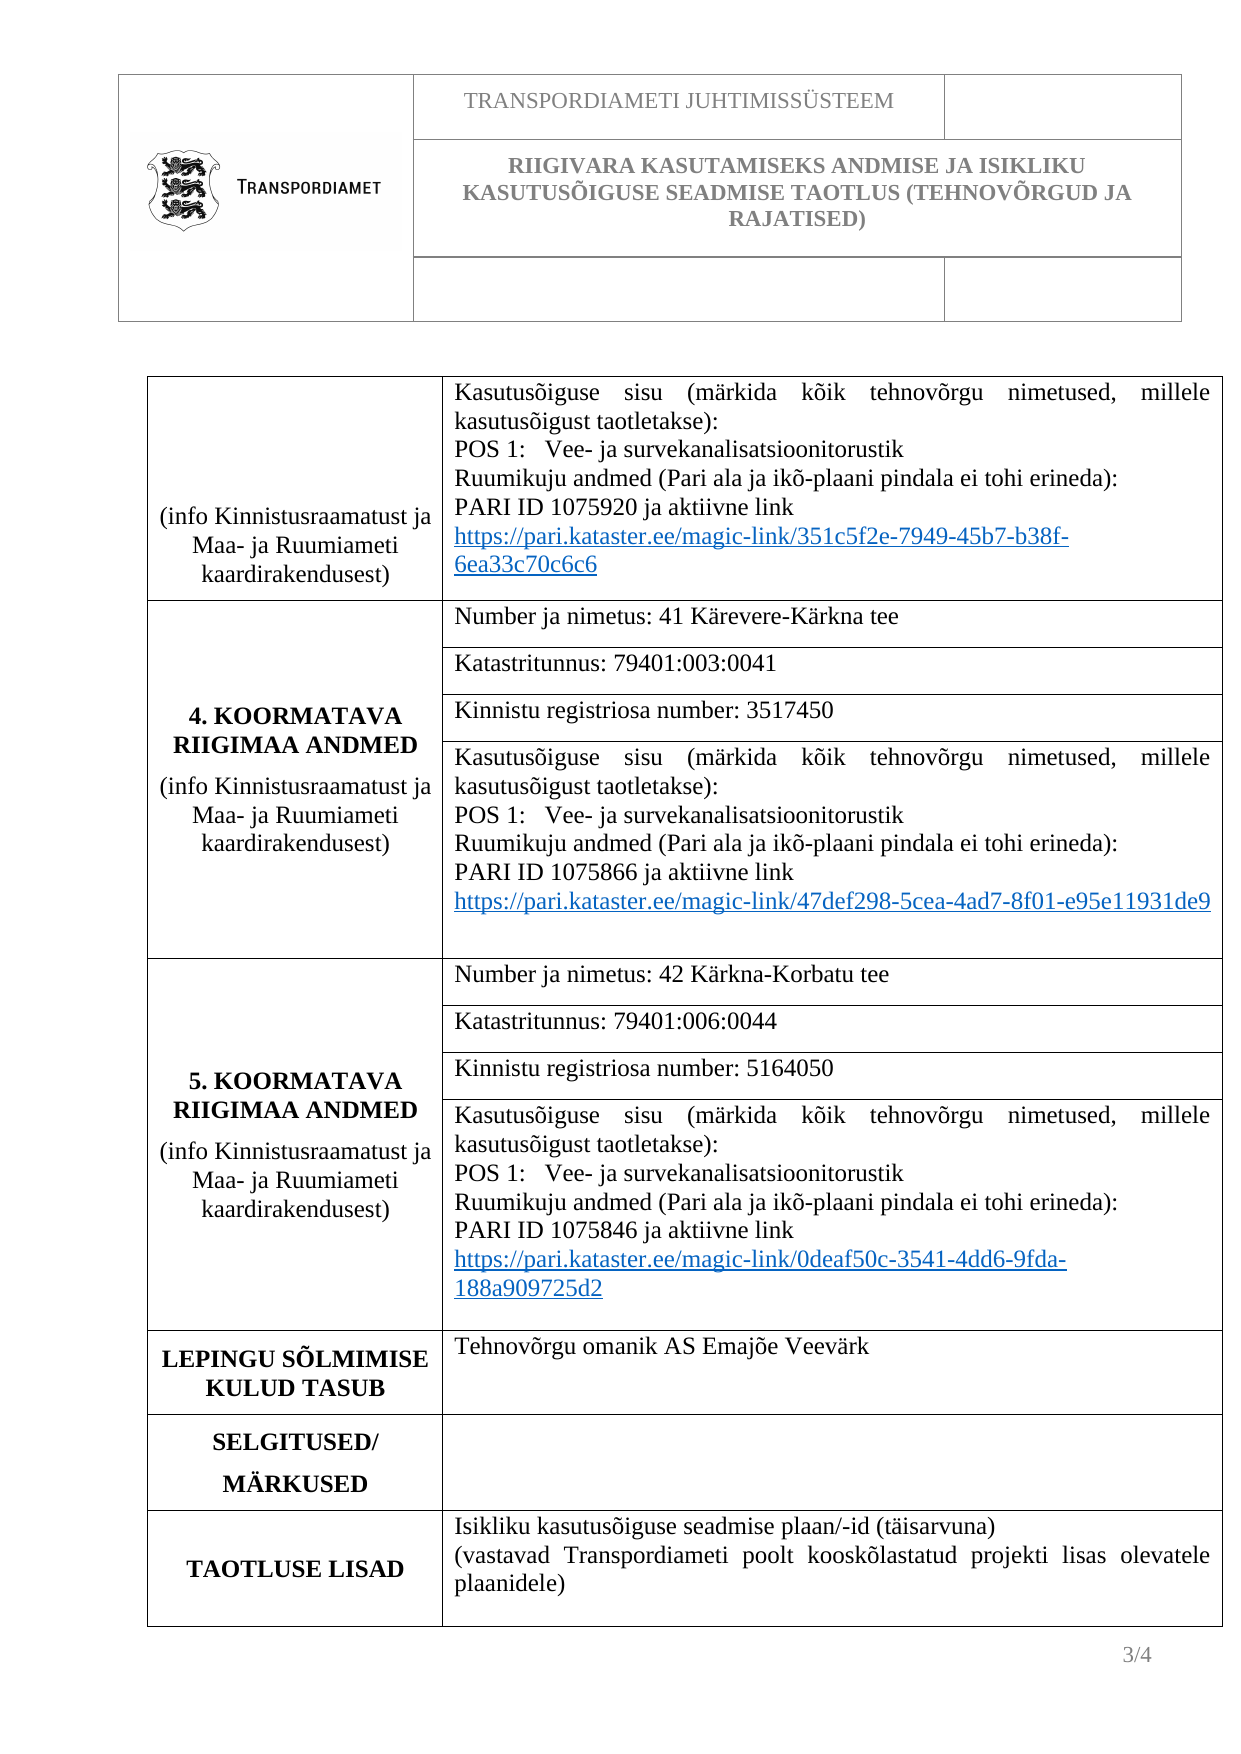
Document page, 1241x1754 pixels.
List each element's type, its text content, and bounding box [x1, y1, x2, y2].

table_cell Tehnovõrgu omanik AS Emajõe Veevärk [443, 1331, 1222, 1414]
table_cell Kasutusõiguse sisu (märkida kõik tehnovõrgu nimetused, millele kasutusõigust taotletakse): POS 1: Vee- ja survekanalisatsioonitorustik Ruumikuju andmed (Pari ala ja ikõ-plaani pindala ei tohi erineda): PARI ID 1075866 ja aktiivne link https://pari.kataster.ee/magic-link/47def298-5cea-4ad7-8f01-e95e11931de9 [443, 742, 1222, 958]
table_cell Number ja nimetus: 41 Kärevere-Kärkna tee [443, 601, 1222, 647]
table_cell TAOTLUSE LISAD [148, 1511, 442, 1626]
table_cell SELGITUSED/ MÄRKUSED [148, 1415, 442, 1510]
table_cell Isikliku kasutusõiguse seadmise plaan/-id (täisarvuna) (vastavad Transpordiameti poolt kooskõlastatud projekti lisas olevatele plaanidele) [443, 1511, 1222, 1626]
table_cell Katastritunnus: 79401:003:0041 [443, 648, 1222, 694]
table_cell Kinnistu registriosa number: 3517450 [443, 695, 1222, 741]
picture [129, 132, 402, 251]
table_cell Kasutusõiguse sisu (märkida kõik tehnovõrgu nimetused, millele kasutusõigust taotletakse): POS 1: Vee- ja survekanalisatsioonitorustik Ruumikuju andmed (Pari ala ja ikõ-plaani pindala ei tohi erineda): PARI ID 1075920 ja aktiivne link https://pari.kataster.ee/magic-link/351c5f2e-7949-45b7-b38f-6ea33c70c6c6 [443, 377, 1222, 600]
table_cell Kasutusõiguse sisu (märkida kõik tehnovõrgu nimetused, millele kasutusõigust taotletakse): POS 1: Vee- ja survekanalisatsioonitorustik Ruumikuju andmed (Pari ala ja ikõ-plaani pindala ei tohi erineda): PARI ID 1075846 ja aktiivne link https://pari.kataster.ee/magic-link/0deaf50c-3541-4dd6-9fda-188a909725d2 [443, 1100, 1222, 1330]
table_cell 4. KOORMATAVA RIIGIMAA ANDMED (info Kinnistusraamatust ja Maa- ja Ruumiameti kaardirakendusest) [148, 601, 442, 958]
table_cell LEPINGU SÕLMIMISE KULUD TASUB [148, 1331, 442, 1414]
table_cell [443, 1415, 1222, 1510]
table_cell 5. KOORMATAVA RIIGIMAA ANDMED (info Kinnistusraamatust ja Maa- ja Ruumiameti kaardirakendusest) [148, 959, 442, 1330]
table_cell Kinnistu registriosa number: 5164050 [443, 1053, 1222, 1099]
table_cell Number ja nimetus: 42 Kärkna-Korbatu tee [443, 959, 1222, 1005]
table_cell Katastritunnus: 79401:006:0044 [443, 1006, 1222, 1052]
